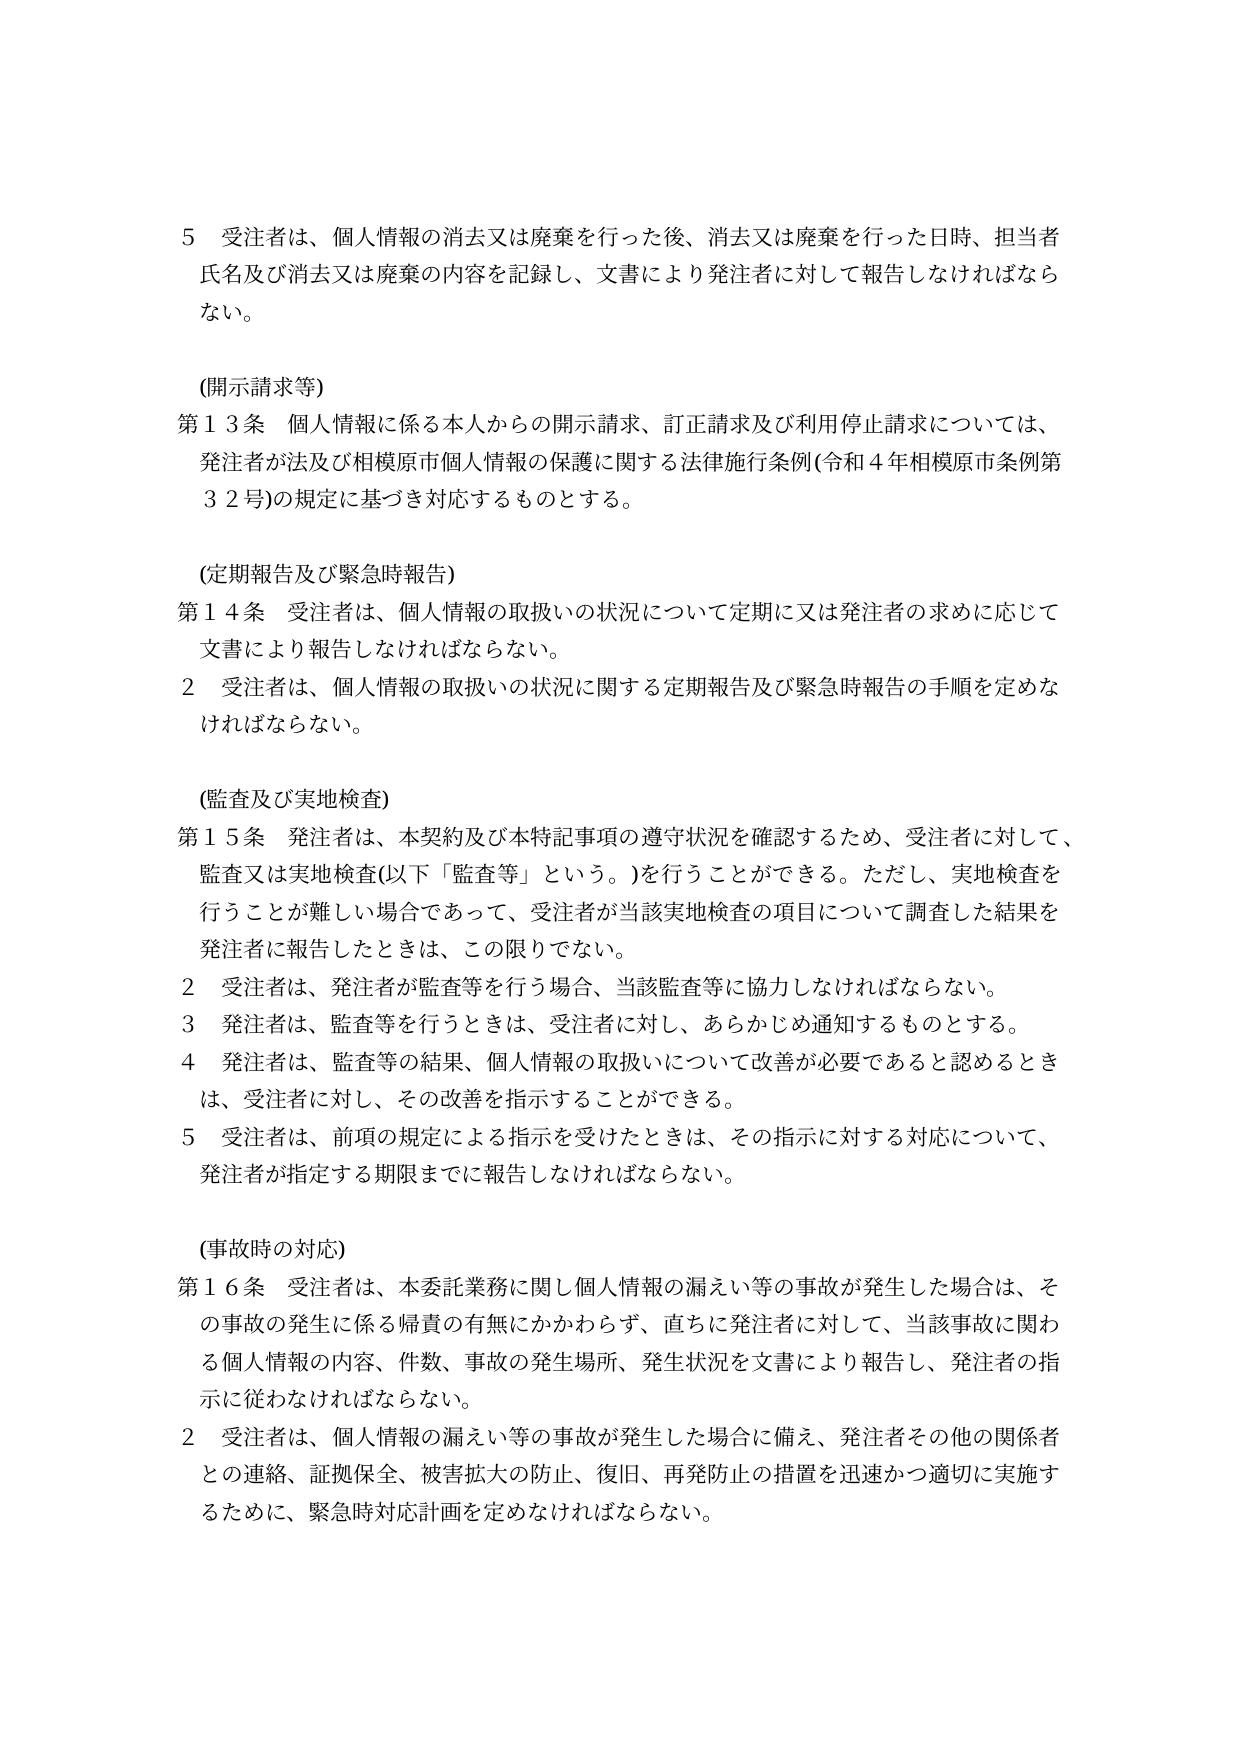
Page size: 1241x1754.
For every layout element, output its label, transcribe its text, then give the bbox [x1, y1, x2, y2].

text ２ 受注者は、発注者が監査等を行う場合、当該監査等に協力しなければならない。 [177, 967, 1063, 1004]
text 第１５条 発注者は、本契約及び本特記事項の遵守状況を確認するため、受注者に対して、監査又は実地検査(以下「監査等」という。)を行うことができる。ただし、実地検査を行うことが難しい場合であって、受注者が当該実地検査の項目について調査した結果を発注者に報告したときは、この限りでない。 [177, 817, 1063, 967]
text 第１６条 受注者は、本委託業務に関し個人情報の漏えい等の事故が発生した場合は、その事故の発生に係る帰責の有無にかかわらず、直ちに発注者に対して、当該事故に関わる個人情報の内容、件数、事故の発生場所、発生状況を文書により報告し、発注者の指示に従わなければならない。 [177, 1267, 1063, 1417]
text ２ 受注者は、個人情報の取扱いの状況に関する定期報告及び緊急時報告の手順を定めなければならない。 [177, 667, 1063, 742]
text ５ 受注者は、前項の規定による指示を受けたときは、その指示に対する対応について、発注者が指定する期限までに報告しなければならない。 [177, 1117, 1063, 1192]
text ４ 発注者は、監査等の結果、個人情報の取扱いについて改善が必要であると認めるときは、受注者に対し、その改善を指示することができる。 [177, 1042, 1063, 1117]
text ５ 受注者は、個人情報の消去又は廃棄を行った後、消去又は廃棄を行った日時、担当者氏名及び消去又は廃棄の内容を記録し、文書により発注者に対して報告しなければならない。 [177, 217, 1063, 329]
text (開示請求等) [199, 367, 1063, 404]
text (監査及び実地検査) [199, 779, 1063, 817]
text (事故時の対応) [199, 1229, 1063, 1267]
text 第１３条 個人情報に係る本人からの開示請求、訂正請求及び利用停止請求については、発注者が法及び相模原市個人情報の保護に関する法律施行条例(令和４年相模原市条例第３２号)の規定に基づき対応するものとする。 [177, 404, 1063, 517]
text ３ 発注者は、監査等を行うときは、受注者に対し、あらかじめ通知するものとする。 [177, 1004, 1063, 1042]
text (定期報告及び緊急時報告) [199, 554, 1063, 592]
text ２ 受注者は、個人情報の漏えい等の事故が発生した場合に備え、発注者その他の関係者との連絡、証拠保全、被害拡大の防止、復旧、再発防止の措置を迅速かつ適切に実施するために、緊急時対応計画を定めなければならない。 [177, 1417, 1063, 1529]
text 第１４条 受注者は、個人情報の取扱いの状況について定期に又は発注者の求めに応じて文書により報告しなければならない。 [177, 592, 1063, 667]
